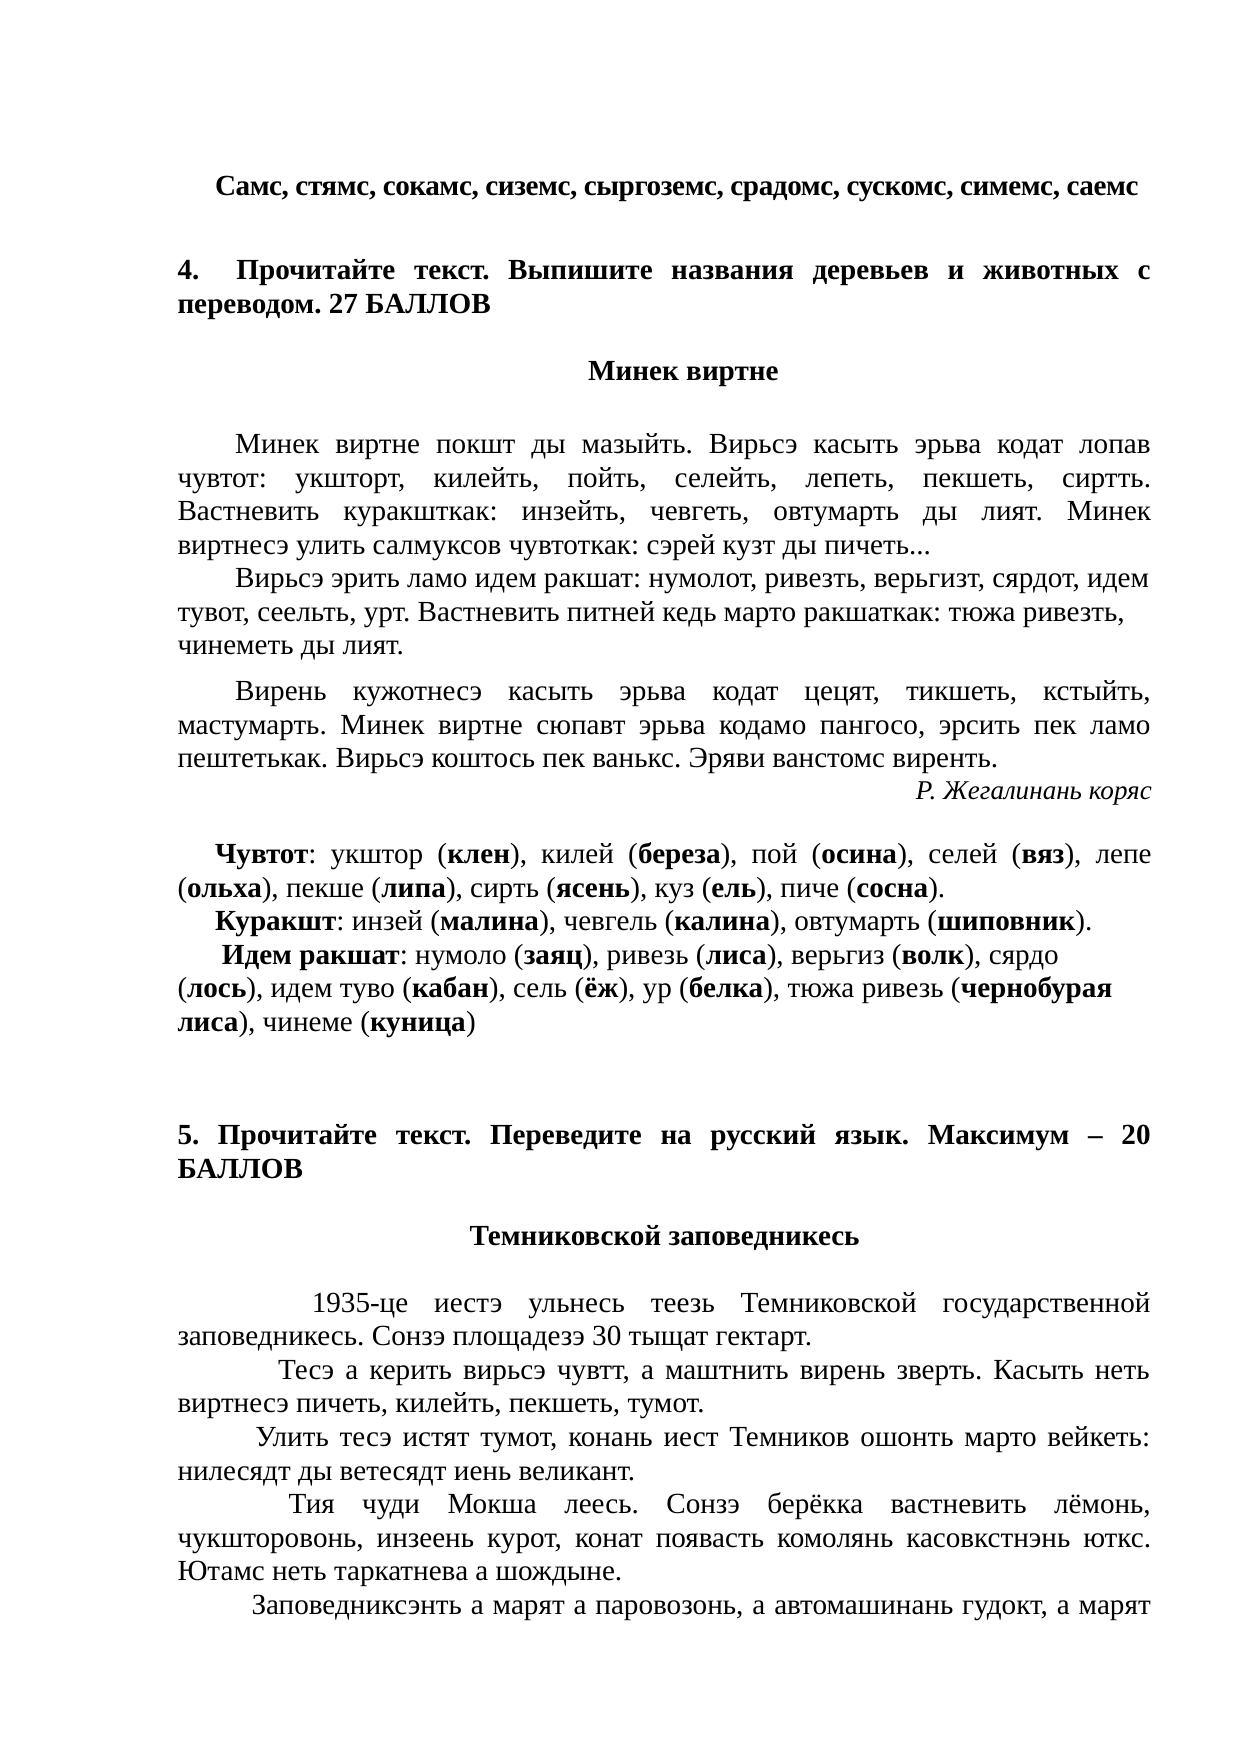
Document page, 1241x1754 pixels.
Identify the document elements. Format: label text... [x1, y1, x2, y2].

text Минек виртне [177, 353, 1152, 386]
text Минек виртне покшт ды мазыйть. Вирьсэ касыть эрьва кодат лопав чувтот: укшторт, килейть, пойть, селейть, лепеть, пекшеть, сиртть. Вастневить куракшткак: инзейть, чевгеть, овтумарть ды лият. Минек виртнесэ улить салмуксов чувтоткак: сэрей кузт ды пичеть... [177, 426, 1152, 560]
text 4. Прочитайте текст. Выпишите названия деревьев и животных с переводом. 27 БАЛЛОВ [177, 252, 1152, 319]
text Вирьсэ эрить ламо идем ракшат: нумолот, ривезть, верьгизт, сярдот, идем тувот, сеельть, урт. Вастневить питней кедь марто ракшаткак: тюжа ривезть, чинеметь ды лият. [177, 560, 1152, 661]
text Куракшт: инзей (малина), чевгель (калина), овтумарть (шиповник). [177, 903, 1152, 937]
text Самс, стямс, сокамс, сиземс, сыргоземс, срадомс, сускомс, симемс, саемс [177, 168, 1152, 202]
text Вирень кужотнесэ касыть эрьва кодат цецят, тикшеть, кстыйть, мастумарть. Минек виртне сюпавт эрьва кодамо пангосо, эрсить пек ламо пештетькак. Вирьсэ коштось пек ванькс. Эряви ванстомс виренть. [177, 673, 1152, 774]
text Улить тесэ истят тумот, конань иест Темников ошонть марто вейкеть: нилесядт ды ветесядт иень великант. [177, 1419, 1152, 1486]
text 1935-це иестэ ульнесь теезь Темниковской государственной заповедникесь. Сонзэ площадезэ 30 тыщат гектарт. [177, 1285, 1152, 1352]
text Тия чуди Мокша леесь. Сонзэ берёкка вастневить лёмонь, чукшторовонь, инзеень курот, конат появасть комолянь касовкстнэнь юткс. Ютамс неть таркатнева а шождыне. [177, 1486, 1152, 1587]
text Темниковской заповедникесь [177, 1218, 1152, 1251]
text Идем ракшат: нумоло (заяц), ривезь (лиса), верьгиз (волк), сярдо (лось), идем туво (кабан), сель (ёж), ур (белка), тюжа ривезь (чернобурая лиса), чинеме (куница) [177, 937, 1152, 1038]
text Чувтот: укштор (клен), килей (береза), пой (осина), селей (вяз), лепе (ольха), пекше (липа), сирть (ясень), куз (ель), пиче (сосна). [177, 836, 1152, 903]
list Р. Жегалинань коряс [177, 774, 1152, 805]
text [177, 1587, 1152, 1620]
text Тесэ а керить вирьсэ чувтт, а маштнить вирень зверть. Касыть неть виртнесэ пичеть, килейть, пекшеть, тумот. [177, 1352, 1152, 1419]
text 5. Прочитайте текст. Переведите на русский язык. Максимум – 20 БАЛЛОВ [177, 1117, 1152, 1184]
